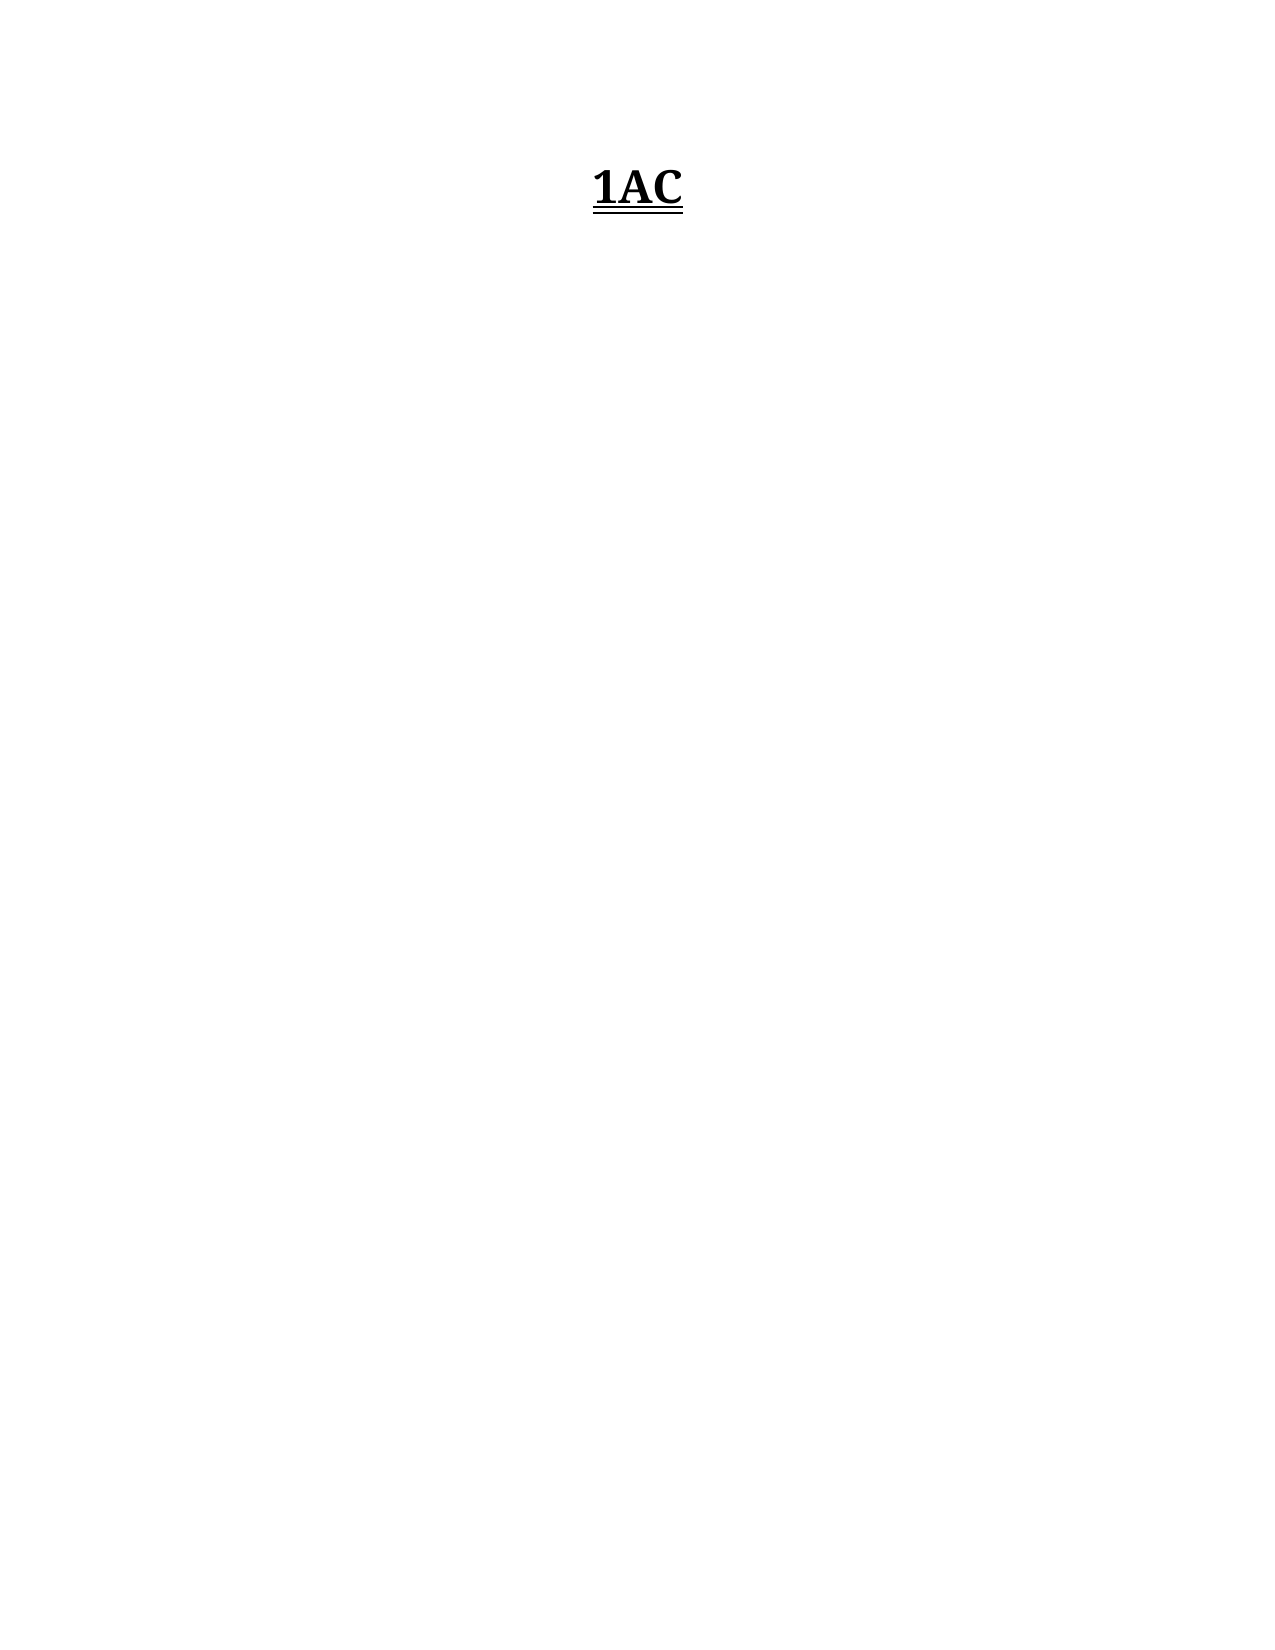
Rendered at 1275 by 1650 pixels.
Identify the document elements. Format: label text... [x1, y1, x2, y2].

subtitle 1AC [150, 154, 1125, 217]
